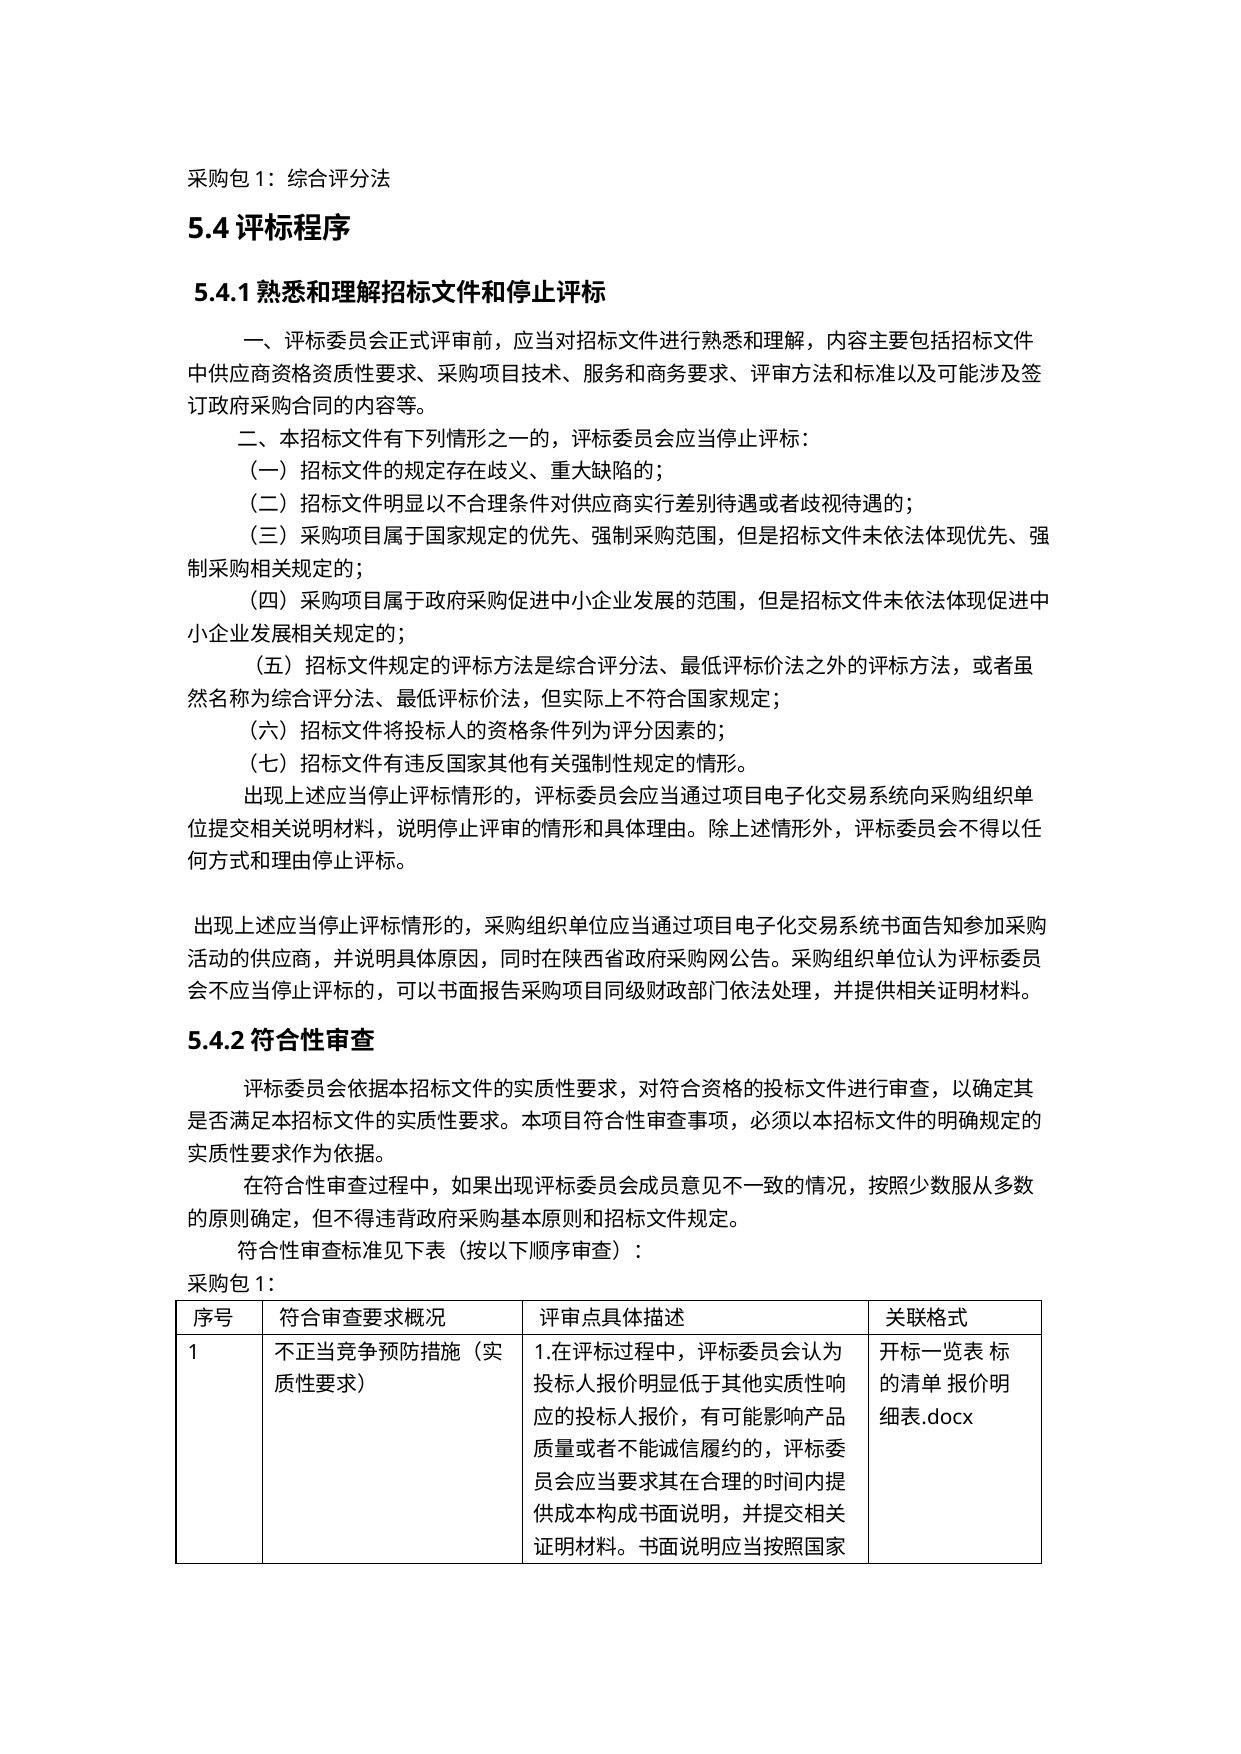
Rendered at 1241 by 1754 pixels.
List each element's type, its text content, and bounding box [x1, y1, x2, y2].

text 一、评标委员会正式评审前，应当对招标文件进行熟悉和理解，内容主要包括招标文件中供应商资格资质性要求、采购项目技术、服务和商务要求、评审方法和标准以及可能涉及签订政府采购合同的内容等。 [187, 324, 1053, 422]
text 出现上述应当停止评标情形的，采购组织单位应当通过项目电子化交易系统书面告知参加采购活动的供应商，并说明具体原因，同时在陕西省政府采购网公告。采购组织单位认为评标委员会不应当停止评标的，可以书面报告采购项目同级财政部门依法处理，并提供相关证明材料。 [187, 877, 1053, 1007]
text 5.4.2符合性审查 [187, 1007, 1053, 1072]
text （五）招标文件规定的评标方法是综合评分法、最低评标价法之外的评标方法，或者虽然名称为综合评分法、最低评标价法，但实际上不符合国家规定； [187, 649, 1053, 714]
table_header 符合审查要求概况 [263, 1301, 522, 1333]
text 采购包1： [187, 1267, 1053, 1299]
text 出现上述应当停止评标情形的，评标委员会应当通过项目电子化交易系统向采购组织单位提交相关说明材料，说明停止评审的情形和具体理由。除上述情形外，评标委员会不得以任何方式和理由停止评标。 [187, 779, 1053, 877]
text 评标委员会依据本招标文件的实质性要求，对符合资格的投标文件进行审查，以确定其是否满足本招标文件的实质性要求。本项目符合性审查事项，必须以本招标文件的明确规定的实质性要求作为依据。 [187, 1072, 1053, 1169]
table_header 评审点具体描述 [523, 1301, 868, 1333]
text （四）采购项目属于政府采购促进中小企业发展的范围，但是招标文件未依法体现促进中小企业发展相关规定的； [187, 584, 1053, 649]
table_cell 1 [177, 1335, 262, 1563]
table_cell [869, 1335, 1041, 1563]
text （七）招标文件有违反国家其他有关强制性规定的情形。 [187, 747, 1053, 779]
table_cell 不正当竞争预防措施（实质性要求） [263, 1335, 522, 1563]
text 二、本招标文件有下列情形之一的，评标委员会应当停止评标： [187, 422, 1053, 454]
text 在符合性审查过程中，如果出现评标委员会成员意见不一致的情况，按照少数服从多数的原则确定，但不得违背政府采购基本原则和招标文件规定。 [187, 1169, 1053, 1234]
text 符合性审查标准见下表（按以下顺序审查）： [187, 1234, 1053, 1267]
text （一）招标文件的规定存在歧义、重大缺陷的； [187, 454, 1053, 487]
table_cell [523, 1335, 868, 1563]
text 采购包1：综合评分法 [187, 162, 1053, 194]
text 5.4评标程序 [187, 194, 1053, 259]
table_header 关联格式 [869, 1301, 1041, 1333]
text （三）采购项目属于国家规定的优先、强制采购范围，但是招标文件未依法体现优先、强制采购相关规定的； [187, 519, 1053, 584]
text （六）招标文件将投标人的资格条件列为评分因素的； [187, 714, 1053, 747]
text 5.4.1熟悉和理解招标文件和停止评标 [187, 259, 1053, 324]
text （二）招标文件明显以不合理条件对供应商实行差别待遇或者歧视待遇的； [187, 487, 1053, 519]
table_header 序号 [177, 1301, 262, 1333]
